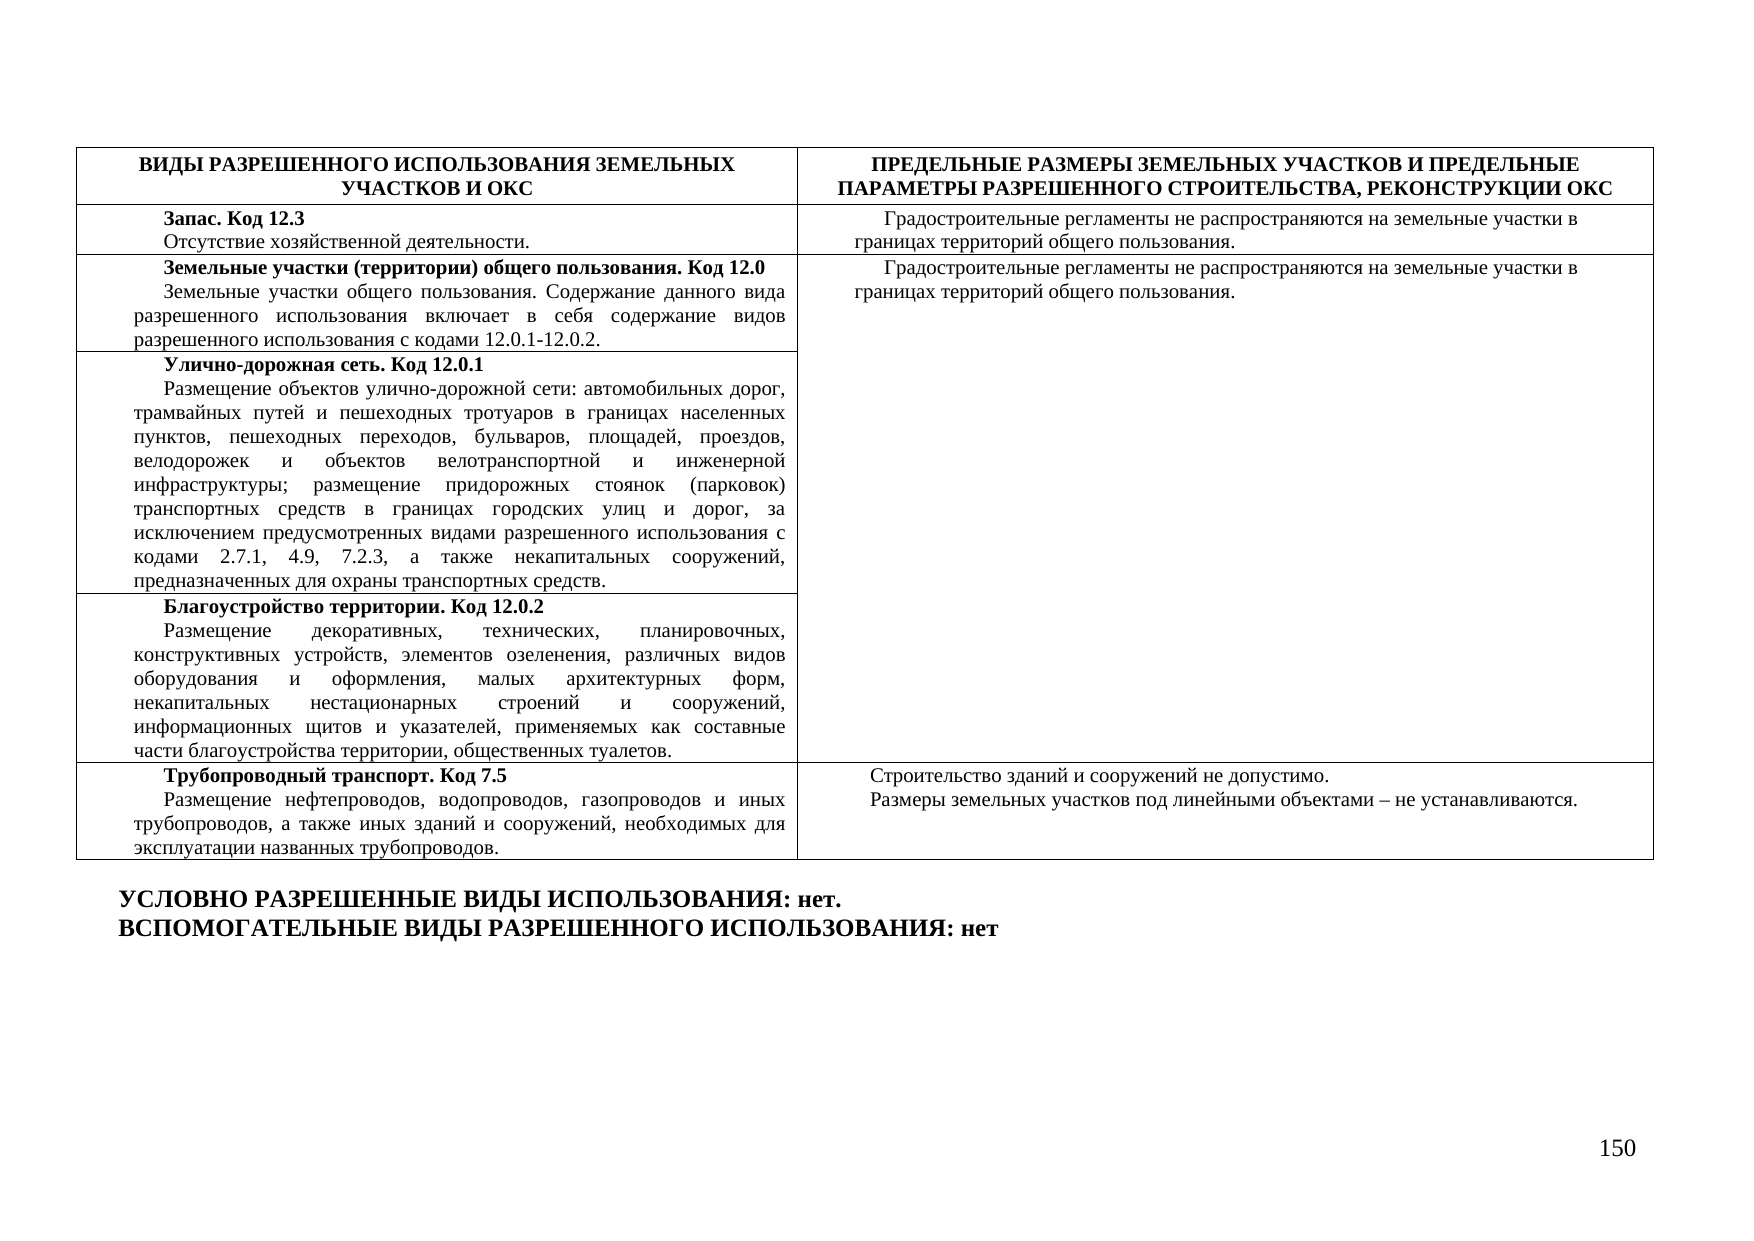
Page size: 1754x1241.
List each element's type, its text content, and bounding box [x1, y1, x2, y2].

text УСЛОВНО РАЗРЕШЕННЫЕ ВИДЫ ИСПОЛЬЗОВАНИЯ: нет. [118, 884, 1636, 913]
table_header ВИДЫ РАЗРЕШЕННОГО ИСПОЛЬЗОВАНИЯ ЗЕМЕЛЬНЫХ УЧАСТКОВ И ОКС [77, 148, 797, 204]
table_header ПРЕДЕЛЬНЫЕ РАЗМЕРЫ ЗЕМЕЛЬНЫХ УЧАСТКОВ И ПРЕДЕЛЬНЫЕ ПАРАМЕТРЫ РАЗРЕШЕННОГО СТРОИТЕЛЬСТВА, РЕКОНСТРУКЦИИ ОКС [798, 148, 1653, 204]
table_cell Земельные участки (территории) общего пользования. Код 12.0 Земельные участки общего пользования. Содержание данного вида разрешенного использования включает в себя содержание видов разрешенного использования с кодами 12.0.1-12.0.2. [77, 255, 797, 351]
table_cell Градостроительные регламенты не распространяются на земельные участки в границах территорий общего пользования. [798, 205, 1653, 253]
table_cell Благоустройство территории. Код 12.0.2 Размещение декоративных, технических, планировочных, конструктивных устройств, элементов озеленения, различных видов оборудования и оформления, малых архитектурных форм, некапитальных нестационарных строений и сооружений, информационных щитов и указателей, применяемых как составные части благоустройства территории, общественных туалетов. [77, 594, 797, 762]
table_cell Градостроительные регламенты не распространяются на земельные участки в границах территорий общего пользования. [798, 255, 1653, 762]
table_cell Строительство зданий и сооружений не допустимо. Размеры земельных участков под линейными объектами – не устанавливаются. [798, 763, 1653, 859]
table_cell Трубопроводный транспорт. Код 7.5 Размещение нефтепроводов, водопроводов, газопроводов и иных трубопроводов, а также иных зданий и сооружений, необходимых для эксплуатации названных трубопроводов. [77, 763, 797, 859]
table_cell Улично-дорожная сеть. Код 12.0.1 Размещение объектов улично-дорожной сети: автомобильных дорог, трамвайных путей и пешеходных тротуаров в границах населенных пунктов, пешеходных переходов, бульваров, площадей, проездов, велодорожек и объектов велотранспортной и инженерной инфраструктуры; размещение придорожных стоянок (парковок) транспортных средств в границах городских улиц и дорог, за исключением предусмотренных видами разрешенного использования с кодами 2.7.1, 4.9, 7.2.3, а также некапитальных сооружений, предназначенных для охраны транспортных средств. [77, 352, 797, 592]
table_cell Запас. Код 12.3 Отсутствие хозяйственной деятельности. [77, 205, 797, 253]
text ВСПОМОГАТЕЛЬНЫЕ ВИДЫ РАЗРЕШЕННОГО ИСПОЛЬЗОВАНИЯ: нет [118, 913, 1636, 942]
